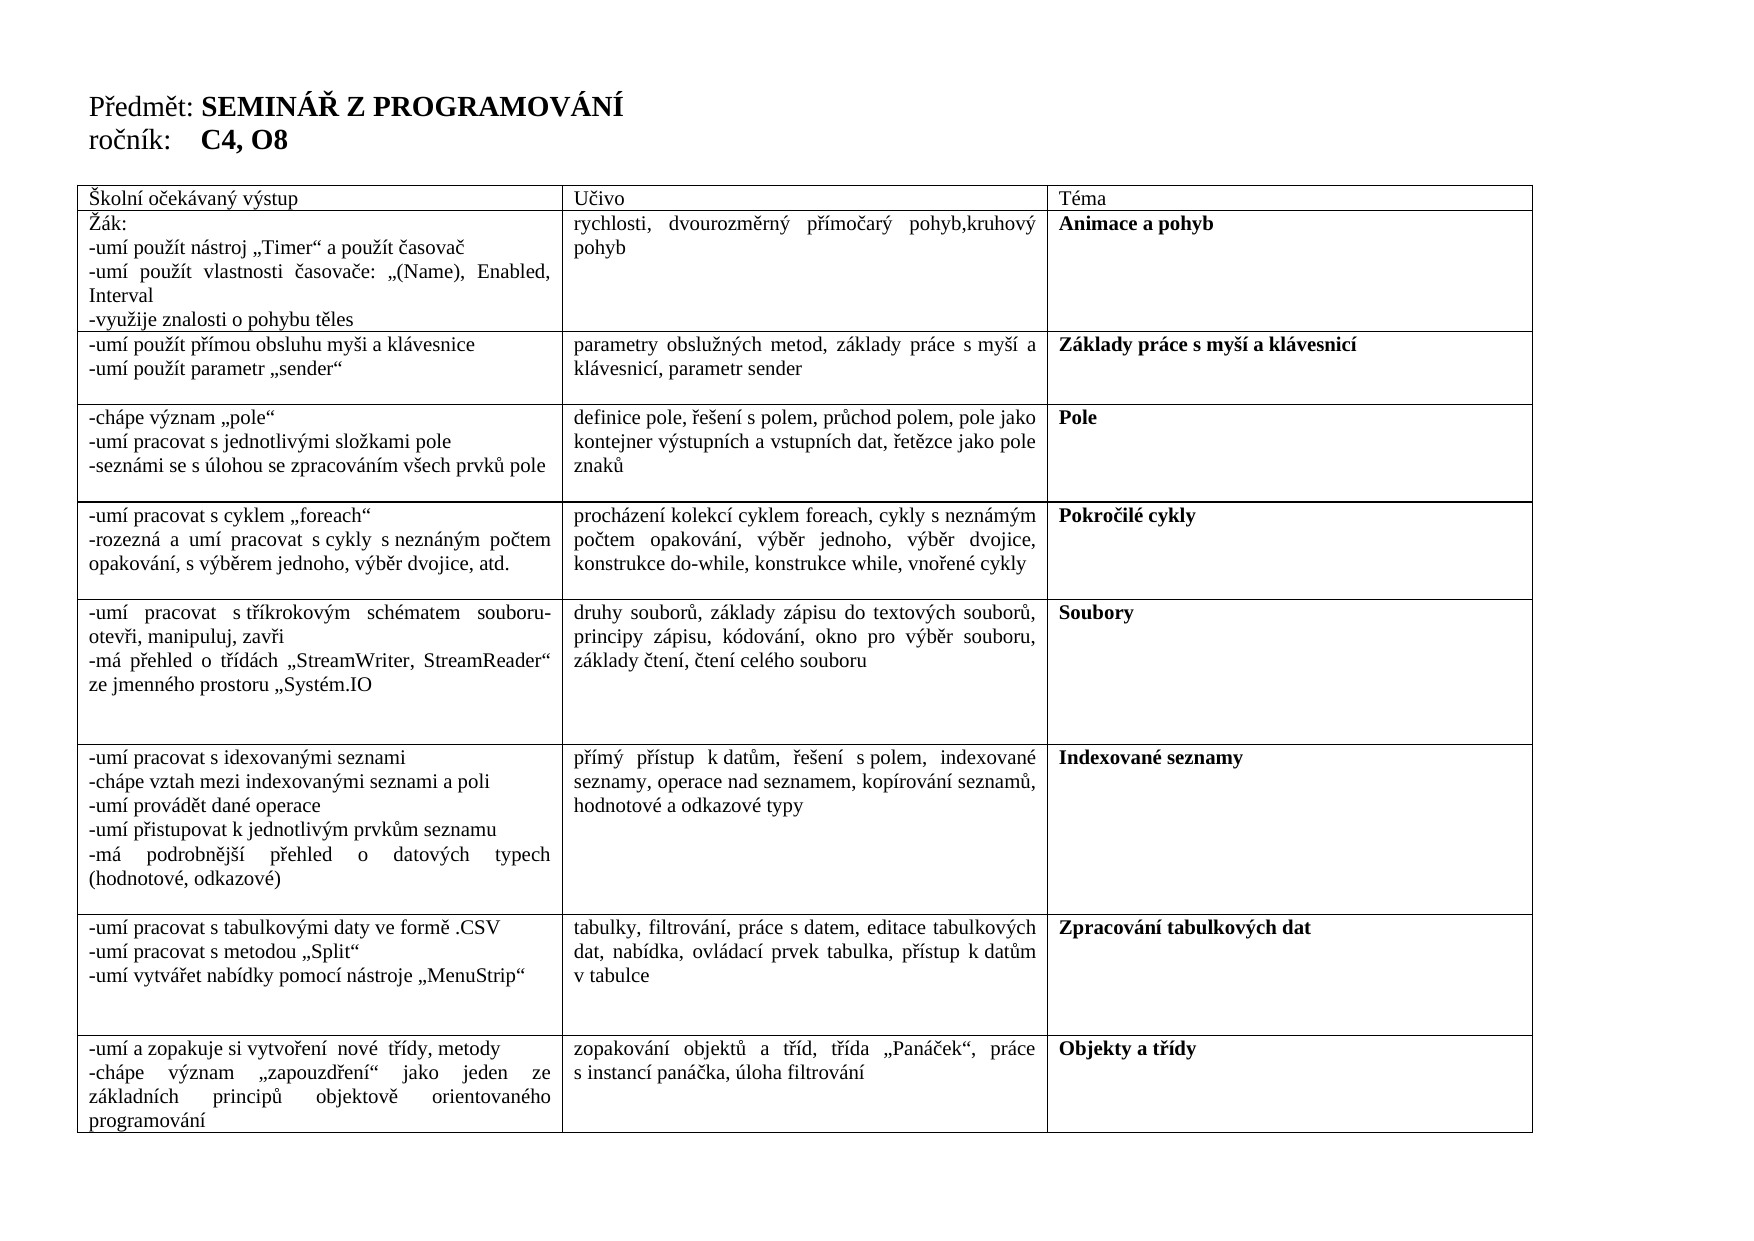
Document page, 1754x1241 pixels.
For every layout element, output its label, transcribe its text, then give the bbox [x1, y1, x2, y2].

table_cell Žák: -umí použít nástroj „Timer“ a použít časovač -umí použít vlastnosti časovače: „(Name), Enabled, Interval -využije znalosti o pohybu těles [78, 211, 562, 331]
table_cell Zpracování tabulkových dat [1048, 915, 1532, 1035]
text Předmět: Seminář z programování [89, 89, 1665, 122]
table_cell Animace a pohyb [1048, 211, 1532, 331]
table_cell Indexované seznamy [1048, 745, 1532, 914]
table_cell Objekty a třídy [1048, 1036, 1532, 1132]
text ročník: C4, O8 [89, 122, 1665, 156]
table_cell tabulky, filtrování, práce s datem, editace tabulkových dat, nabídka, ovládací prvek tabulka, přístup k datům v tabulce [563, 915, 1047, 1035]
table_cell přímý přístup k datům, řešení s polem, indexované seznamy, operace nad seznamem, kopírování seznamů, hodnotové a odkazové typy [563, 745, 1047, 914]
table_header Téma [1048, 186, 1532, 209]
table_cell Soubory [1048, 600, 1532, 744]
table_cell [78, 1036, 562, 1132]
table_cell -umí pracovat s tabulkovými daty ve formě .CSV -umí pracovat s metodou „Split“ -umí vytvářet nabídky pomocí nástroje „MenuStrip“ [78, 915, 562, 1035]
table_cell -umí pracovat s idexovanými seznami -chápe vztah mezi indexovanými seznami a poli -umí provádět dané operace -umí přistupovat k jednotlivým prvkům seznamu -má podrobnější přehled o datových typech (hodnotové, odkazové) [78, 745, 562, 914]
table_header Školní očekávaný výstup [78, 186, 562, 209]
table_cell Pokročilé cykly [1048, 503, 1532, 599]
table_cell rychlosti, dvourozměrný přímočarý pohyb,kruhový pohyb [563, 211, 1047, 331]
table_cell Základy práce s myší a klávesnicí [1048, 332, 1532, 404]
table_cell definice pole, řešení s polem, průchod polem, pole jako kontejner výstupních a vstupních dat, řetězce jako pole znaků [563, 405, 1047, 501]
table_cell procházení kolekcí cyklem foreach, cykly s neznámým počtem opakování, výběr jednoho, výběr dvojice, konstrukce do-while, konstrukce while, vnořené cykly [563, 503, 1047, 599]
table_cell Pole [1048, 405, 1532, 501]
table_cell -chápe význam „pole“ -umí pracovat s jednotlivými složkami pole -seznámi se s úlohou se zpracováním všech prvků pole [78, 405, 562, 501]
table_cell parametry obslužných metod, základy práce s myší a klávesnicí, parametr sender [563, 332, 1047, 404]
table_cell druhy souborů, základy zápisu do textových souborů, principy zápisu, kódování, okno pro výběr souboru, základy čtení, čtení celého souboru [563, 600, 1047, 744]
table_cell -umí použít přímou obsluhu myši a klávesnice -umí použít parametr „sender“ [78, 332, 562, 404]
table_cell -umí pracovat s tříkrokovým schématem souboru-otevři, manipuluj, zavři -má přehled o třídách „StreamWriter, StreamReader“ ze jmenného prostoru „Systém.IO [78, 600, 562, 744]
table_cell -umí pracovat s cyklem „foreach“ -rozezná a umí pracovat s cykly s neznáným počtem opakování, s výběrem jednoho, výběr dvojice, atd. [78, 503, 562, 599]
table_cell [563, 1036, 1047, 1132]
table_header Učivo [563, 186, 1047, 209]
